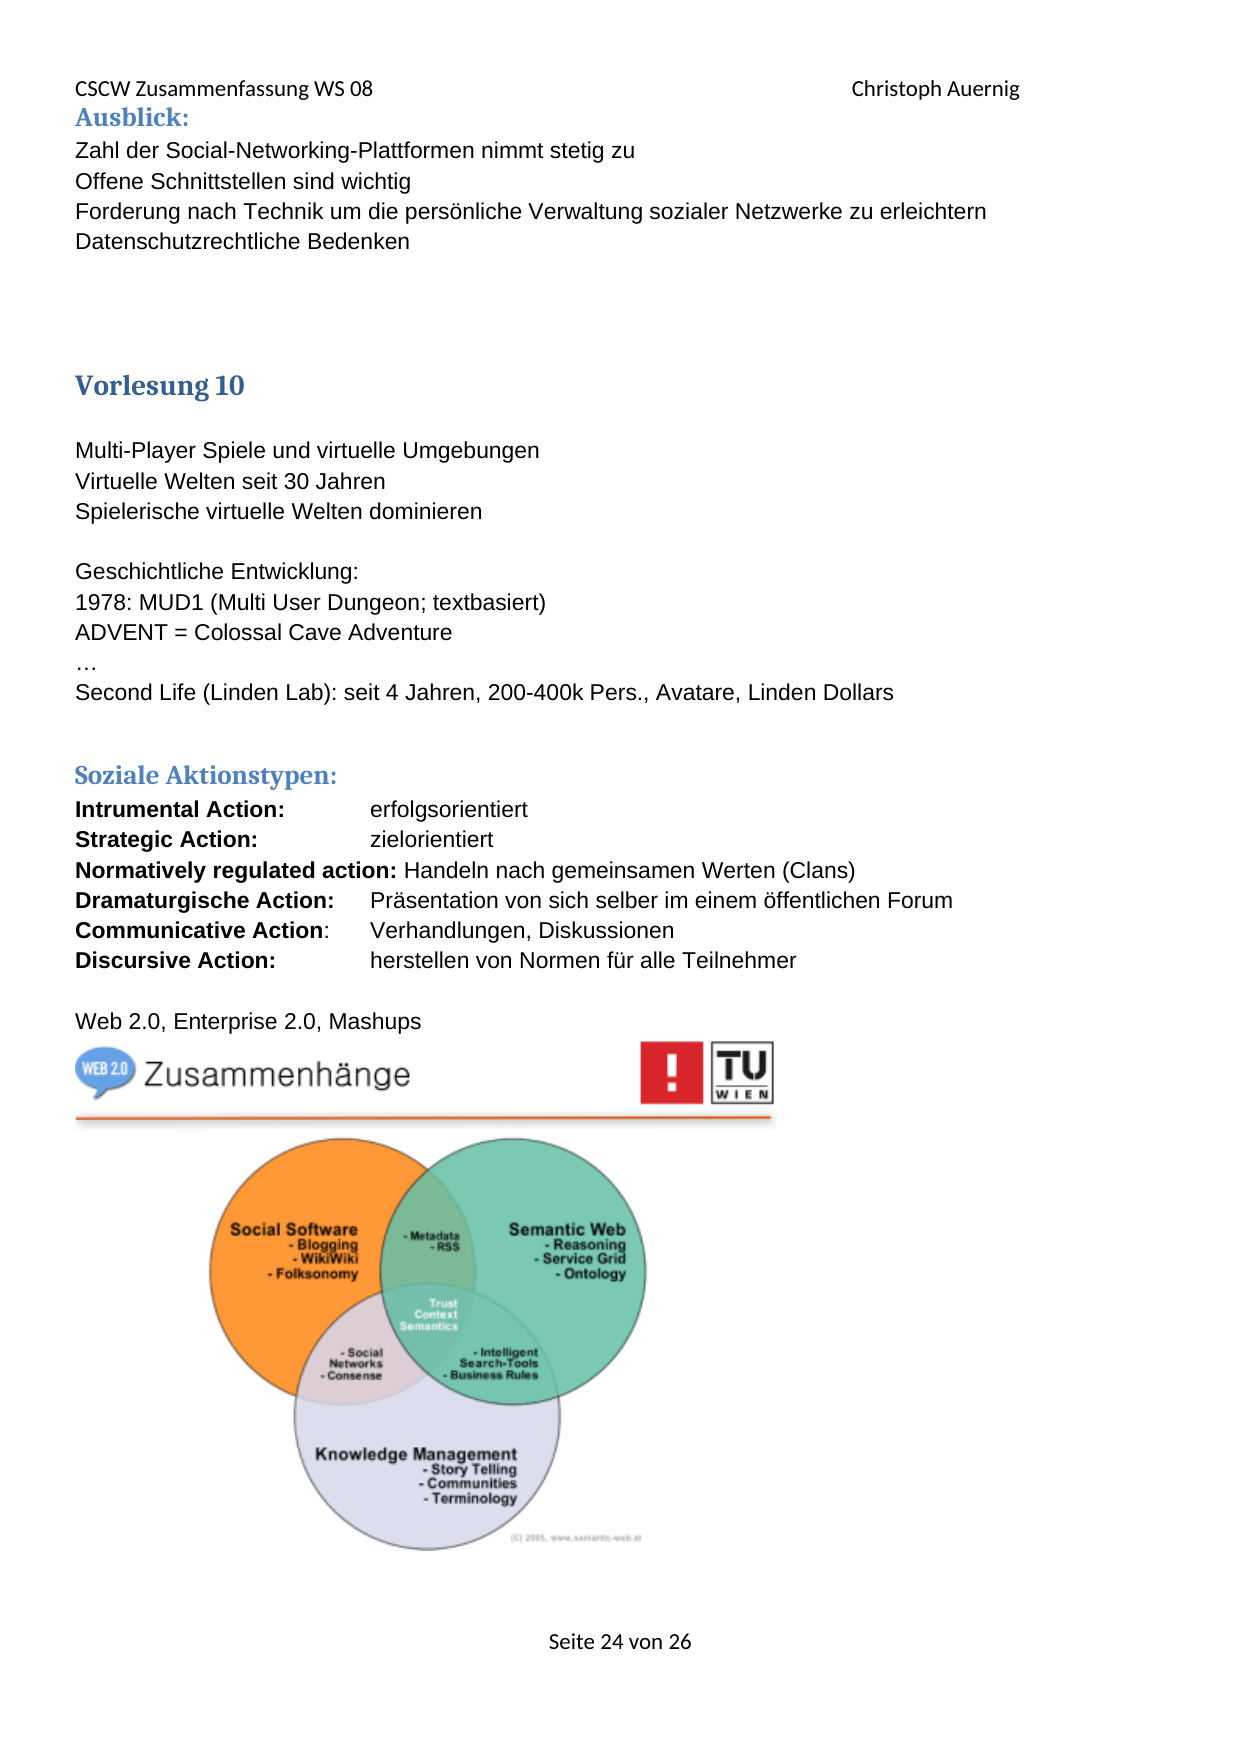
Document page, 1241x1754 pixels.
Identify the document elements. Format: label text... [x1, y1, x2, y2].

text Offene Schnittstellen sind wichtig [75, 168, 1165, 194]
text Second Life (Linden Lab): seit 4 Jahren, 200-400k Pers., Avatare, Linden Dollars [75, 679, 1165, 706]
text Normatively regulated action: Handeln nach gemeinsamen Werten (Clans) [75, 857, 1165, 883]
text ADVENT = Colossal Cave Adventure [75, 619, 1165, 645]
text … [75, 649, 1165, 675]
text Communicative Action: Verhandlungen, Diskussionen [75, 917, 1165, 943]
subtitle Soziale Aktionstypen: [75, 760, 1165, 792]
text Datenschutzrechtliche Bedenken [75, 228, 1165, 254]
subtitle Vorlesung 10 [75, 369, 1165, 402]
text Intrumental Action: erfolgsorientiert [75, 796, 1165, 822]
text Forderung nach Technik um die persönliche Verwaltung sozialer Netzwerke zu erleichtern [75, 198, 1165, 224]
text Spielerische virtuelle Welten dominieren [75, 498, 1165, 524]
text Virtuelle Welten seit 30 Jahren [75, 468, 1165, 494]
subtitle Ausblick: [75, 102, 1165, 133]
text 1978: MUD1 (Multi User Dungeon; textbasiert) [75, 588, 1165, 615]
text Strategic Action: zielorientiert [75, 826, 1165, 853]
text Web 2.0, Enterprise 2.0, Mashups [75, 1008, 1165, 1034]
text Discursive Action: herstellen von Normen für alle Teilnehmer [75, 947, 1165, 973]
text Dramaturgische Action: Präsentation von sich selber im einem öffentlichen Forum [75, 887, 1165, 913]
text Zahl der Social-Networking-Plattformen nimmt stetig zu [75, 137, 1165, 164]
text Multi-Player Spiele und virtuelle Umgebungen [75, 437, 1165, 464]
text Geschichtliche Entwicklung: [75, 558, 1165, 585]
picture [75, 1037, 777, 1551]
